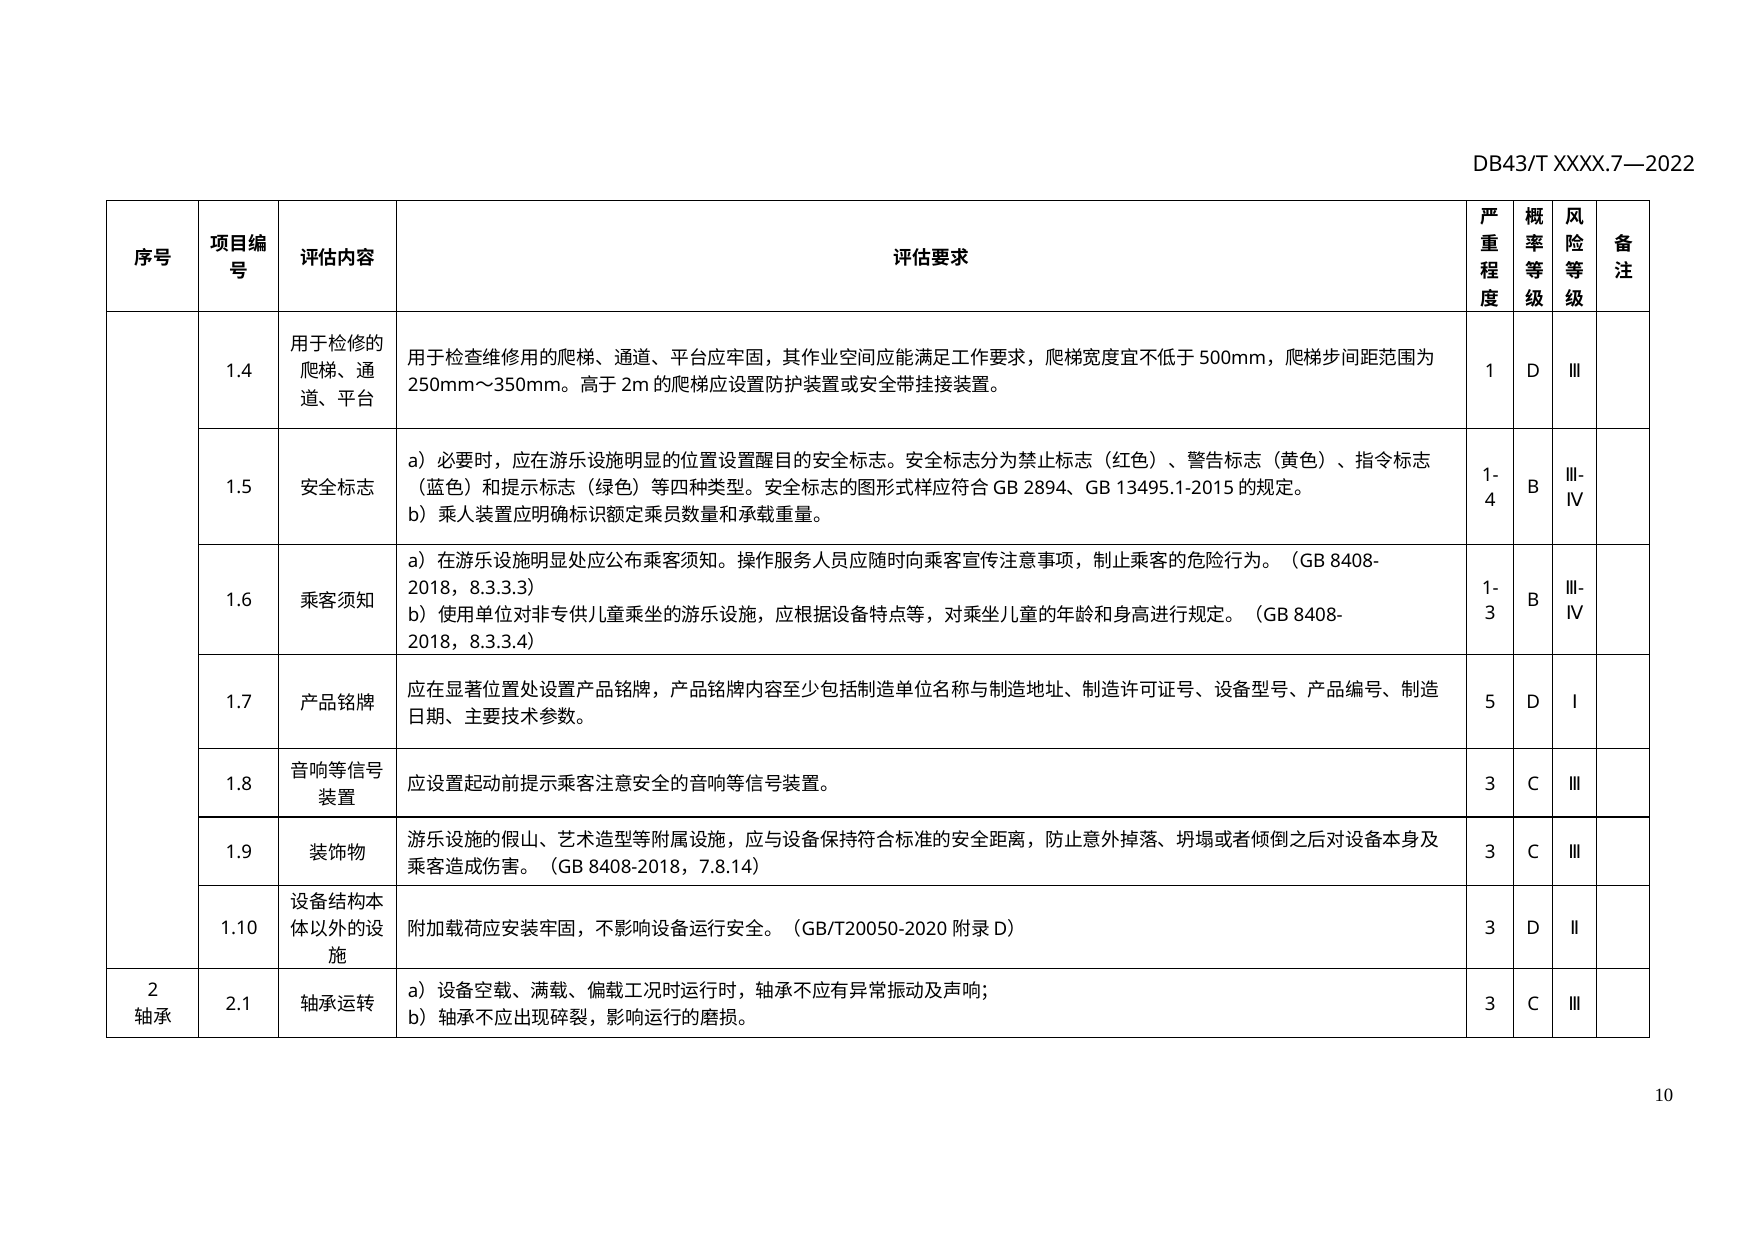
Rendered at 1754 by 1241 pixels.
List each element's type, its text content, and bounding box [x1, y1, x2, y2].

table_cell 1-3 [1467, 545, 1513, 654]
table_cell Ⅲ [1553, 749, 1596, 816]
table_cell C [1514, 969, 1552, 1037]
table_cell 乘客须知 [279, 545, 396, 654]
table_cell 用于检查维修用的爬梯、通道、平台应牢固，其作业空间应能满足工作要求，爬梯宽度宜不低于500mm，爬梯步间距范围为250mm～350mm。高于2m的爬梯应设置防护装置或安全带挂接装置。 [397, 312, 1466, 427]
table_cell 1-4 [1467, 429, 1513, 544]
table_cell 3 [1467, 818, 1513, 885]
table_cell [1597, 969, 1649, 1037]
table_cell 产品铭牌 [279, 655, 396, 748]
table_cell Ⅲ-Ⅳ [1553, 545, 1596, 654]
table_cell [1597, 818, 1649, 885]
table_cell 1.4 [199, 312, 278, 427]
table_header 严重程度 [1467, 201, 1513, 311]
table_cell [1597, 886, 1649, 968]
table_cell [1597, 545, 1649, 654]
table_cell 应在显著位置处设置产品铭牌，产品铭牌内容至少包括制造单位名称与制造地址、制造许可证号、设备型号、产品编号、制造日期、主要技术参数。 [397, 655, 1466, 748]
table_cell D [1514, 312, 1552, 427]
table_cell Ⅲ [1553, 818, 1596, 885]
table_cell 3 [1467, 749, 1513, 816]
table_cell a）设备空载、满载、偏载工况时运行时，轴承不应有异常振动及声响； b）轴承不应出现碎裂，影响运行的磨损。 [397, 969, 1466, 1037]
table_cell 1 [1467, 312, 1513, 427]
table_cell 1.8 [199, 749, 278, 816]
table_cell 3 [1467, 886, 1513, 968]
table_cell 轴承运转 [279, 969, 396, 1037]
table_cell D [1514, 655, 1552, 748]
table_header 序号 [107, 201, 198, 311]
table_cell Ⅲ-Ⅳ [1553, 429, 1596, 544]
table_cell Ⅰ [1553, 655, 1596, 748]
table_cell B [1514, 429, 1552, 544]
table_cell 用于检修的爬梯、通道、平台 [279, 312, 396, 427]
table_cell [1597, 429, 1649, 544]
table_cell 1.9 [199, 818, 278, 885]
table_cell Ⅲ [1553, 312, 1596, 427]
table_cell 游乐设施的假山、艺术造型等附属设施，应与设备保持符合标准的安全距离，防止意外掉落、坍塌或者倾倒之后对设备本身及乘客造成伤害。（GB 8408-2018，7.8.14） [397, 818, 1466, 885]
table_cell a）必要时，应在游乐设施明显的位置设置醒目的安全标志。安全标志分为禁止标志（红色）、警告标志（黄色）、指令标志（蓝色）和提示标志（绿色）等四种类型。安全标志的图形式样应符合GB 2894、GB 13495.1-2015的规定。 b）乘人装置应明确标识额定乘员数量和承载重量。 [397, 429, 1466, 544]
table_cell 1.6 [199, 545, 278, 654]
table_header 项目编号 [199, 201, 278, 311]
table_header 评估要求 [397, 201, 1466, 311]
table_cell 附加载荷应安装牢固，不影响设备运行安全。（GB/T20050-2020 附录D） [397, 886, 1466, 968]
table_cell 音响等信号装置 [279, 749, 396, 816]
table_cell Ⅱ [1553, 886, 1596, 968]
table_cell 5 [1467, 655, 1513, 748]
table_header 评估内容 [279, 201, 396, 311]
table_cell C [1514, 749, 1552, 816]
table_cell 安全标志 [279, 429, 396, 544]
table_cell 设备结构本体以外的设施 [279, 886, 396, 968]
table_header 风险等级 [1553, 201, 1596, 311]
table_cell 装饰物 [279, 818, 396, 885]
table_cell [1597, 312, 1649, 427]
table_header 备注 [1597, 201, 1649, 311]
table_cell 3 [1467, 969, 1513, 1037]
table_cell 1.5 [199, 429, 278, 544]
table_cell [1597, 655, 1649, 748]
table_cell a）在游乐设施明显处应公布乘客须知。操作服务人员应随时向乘客宣传注意事项，制止乘客的危险行为。（GB 8408-2018，8.3.3.3） b）使用单位对非专供儿童乘坐的游乐设施，应根据设备特点等，对乘坐儿童的年龄和身高进行规定。（GB 8408-2018，8.3.3.4） [397, 545, 1466, 654]
table_cell [1597, 749, 1649, 816]
table_cell 2 轴承 [107, 969, 198, 1037]
table_cell B [1514, 545, 1552, 654]
table_cell Ⅲ [1553, 969, 1596, 1037]
table_cell 1.7 [199, 655, 278, 748]
table_cell 应设置起动前提示乘客注意安全的音响等信号装置。 [397, 749, 1466, 816]
table_cell C [1514, 818, 1552, 885]
table_cell 1.10 [199, 886, 278, 968]
table_header 概率等级 [1514, 201, 1552, 311]
table_cell 2.1 [199, 969, 278, 1037]
table_cell D [1514, 886, 1552, 968]
